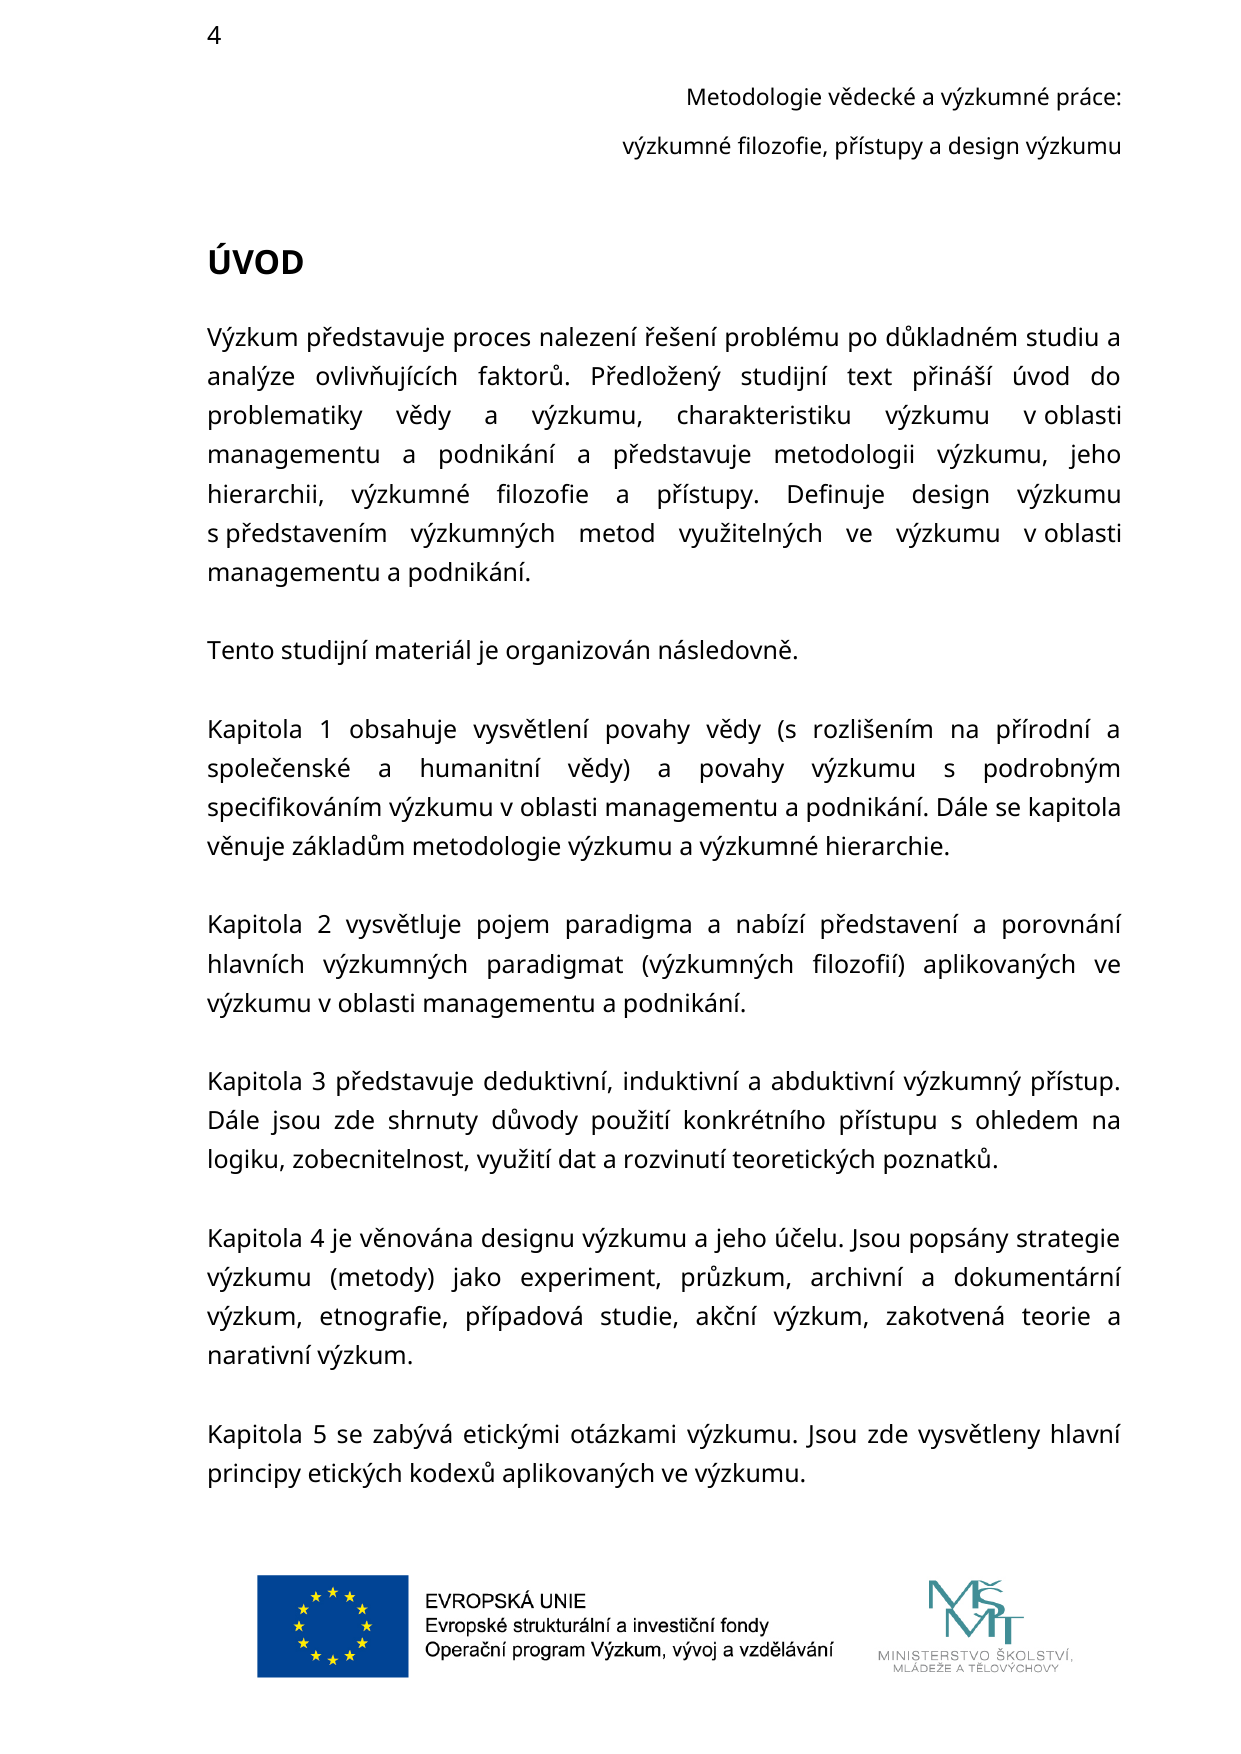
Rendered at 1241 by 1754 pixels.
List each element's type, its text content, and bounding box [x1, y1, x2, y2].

text Výzkum představuje proces nalezení řešení problému po důkladném studiu a analýze ovlivňujících faktorů. Předložený studijní text přináší úvod do problematiky vědy a výzkumu, charakteristiku výzkumu v oblasti managementu a podnikání a představuje metodologii výzkumu, jeho hierarchii, výzkumné filozofie a přístupy. Definuje design výzkumu s představením výzkumných metod využitelných ve výzkumu v oblasti managementu a podnikání. [207, 319, 1122, 589]
text Tento studijní materiál je organizován následovně. [207, 633, 1122, 667]
picture [206, 1524, 1123, 1728]
text Kapitola 4 je věnována designu výzkumu a jeho účelu. Jsou popsány strategie výzkumu (metody) jako experiment, průzkum, archivní a dokumentární výzkum, etnografie, případová studie, akční výzkum, zakotvená teorie a narativní výzkum. [207, 1220, 1122, 1372]
text Kapitola 5 se zabývá etickými otázkami výzkumu. Jsou zde vysvětleny hlavní principy etických kodexů aplikovaných ve výzkumu. [207, 1416, 1122, 1489]
subtitle Úvod [207, 239, 1122, 284]
text Kapitola 2 vysvětluje pojem paradigma a nabízí představení a porovnání hlavních výzkumných paradigmat (výzkumných filozofií) aplikovaných ve výzkumu v oblasti managementu a podnikání. [207, 907, 1122, 1019]
text Kapitola 3 představuje deduktivní, induktivní a abduktivní výzkumný přístup. Dále jsou zde shrnuty důvody použití konkrétního přístupu s ohledem na logiku, zobecnitelnost, využití dat a rozvinutí teoretických poznatků. [207, 1064, 1122, 1176]
text Kapitola 1 obsahuje vysvětlení povahy vědy (s rozlišením na přírodní a společenské a humanitní vědy) a povahy výzkumu s podrobným specifikováním výzkumu v oblasti managementu a podnikání. Dále se kapitola věnuje základům metodologie výzkumu a výzkumné hierarchie. [207, 711, 1122, 863]
